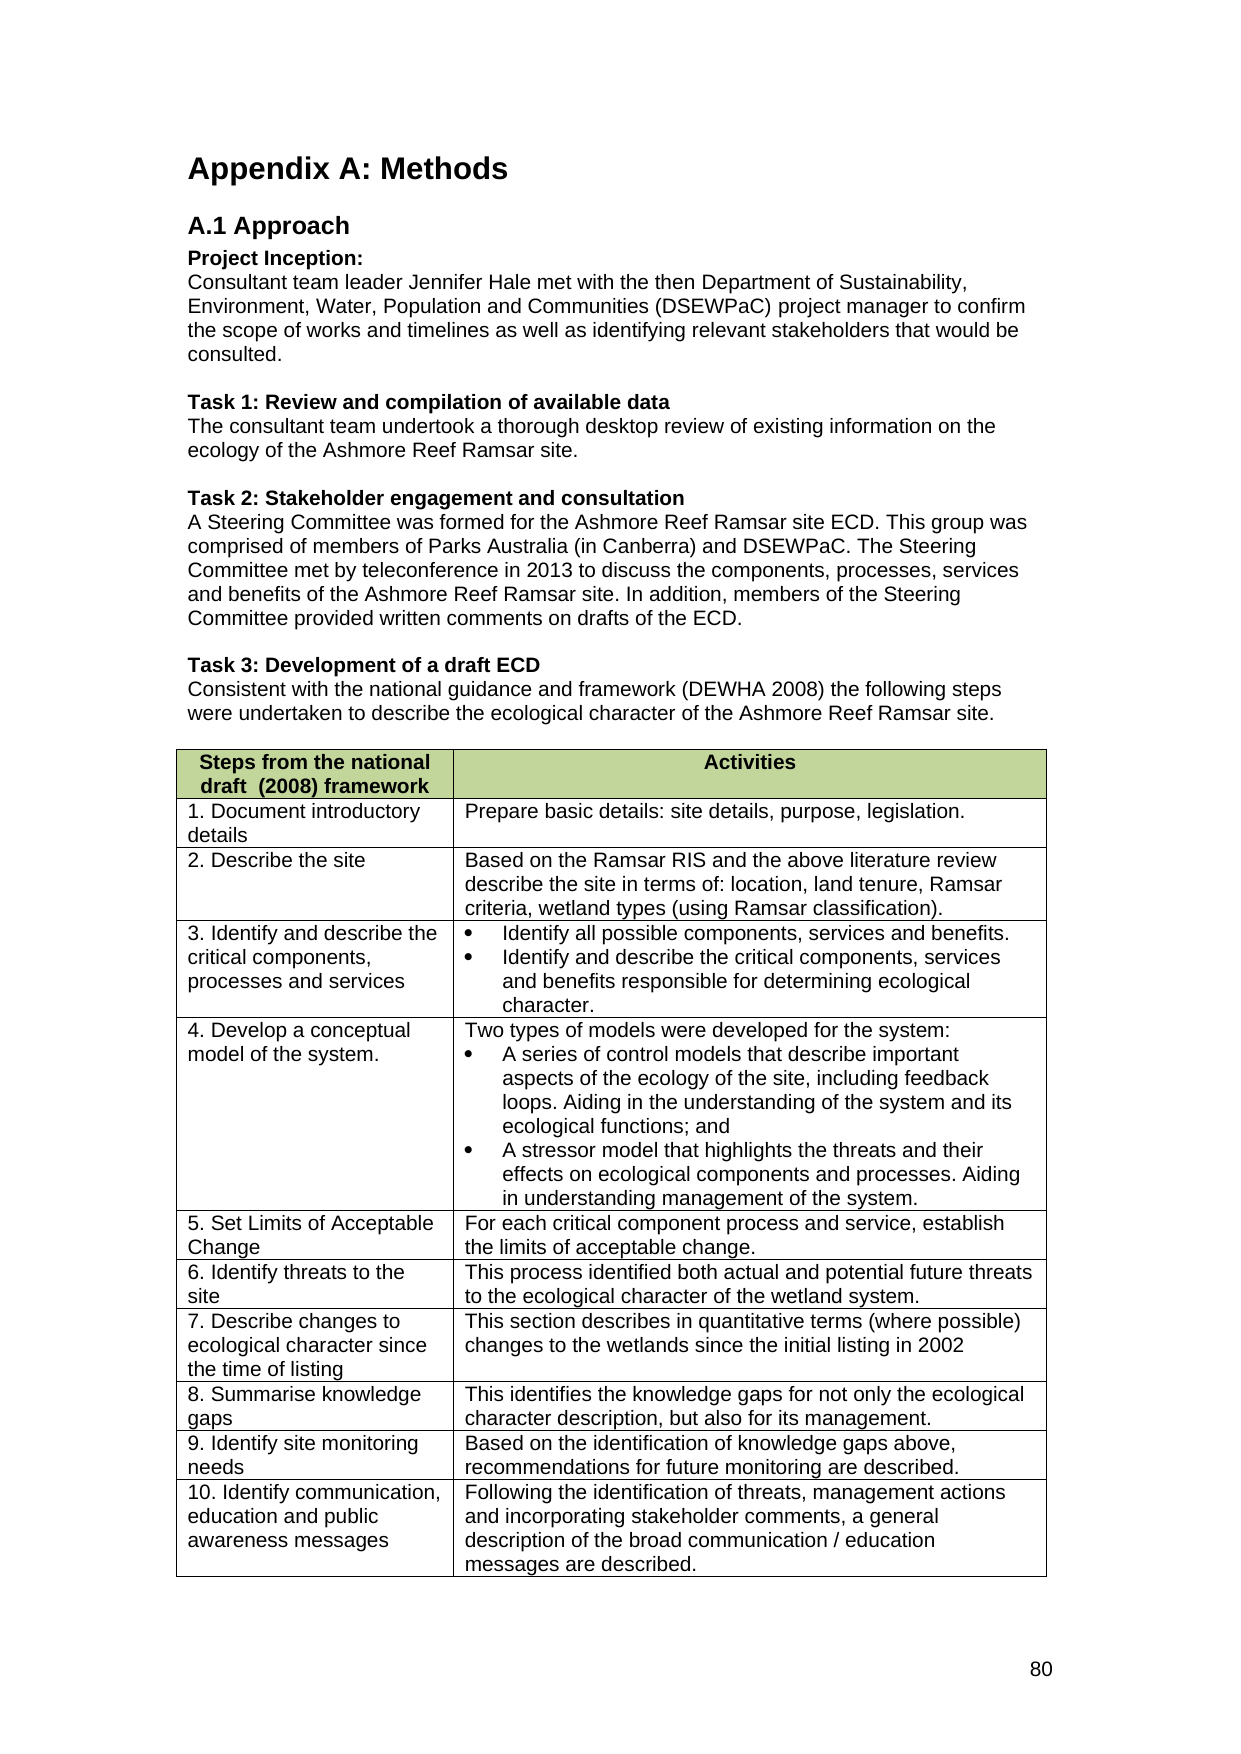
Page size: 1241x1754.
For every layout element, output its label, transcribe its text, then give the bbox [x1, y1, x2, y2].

table_cell 6. Identify threats to the site [177, 1260, 453, 1308]
text Task 1: Review and compilation of available data [187, 390, 1053, 414]
table_cell 4. Develop a conceptual model of the system. [177, 1018, 453, 1210]
text The consultant team undertook a thorough desktop review of existing information on the ecology of the Ashmore Reef Ramsar site. [187, 414, 1053, 462]
text Task 2: Stakeholder engagement and consultation [187, 486, 1053, 509]
table_cell Identify all possible components, services and benefits. Identify and describe the critical components, services and benefits responsible for determining ecological character. [454, 921, 1046, 1017]
table_cell This section describes in quantitative terms (where possible) changes to the wetlands since the initial listing in 2002 [454, 1309, 1046, 1381]
text Task 3: Development of a draft ECD [187, 653, 1053, 677]
table_cell For each critical component process and service, establish the limits of acceptable change. [454, 1211, 1046, 1259]
table_cell Prepare basic details: site details, purpose, legislation. [454, 799, 1046, 847]
text A Steering Committee was formed for the Ashmore Reef Ramsar site ECD. This group was comprised of members of Parks Australia (in Canberra) and DSEWPaC. The Steering Committee met by teleconference in 2013 to discuss the components, processes, services and benefits of the Ashmore Reef Ramsar site. In addition, members of the Steering Committee provided written comments on drafts of the ECD. [187, 509, 1053, 629]
table_cell 3. Identify and describe the critical components, processes and services [177, 921, 453, 1017]
table_cell 5. Set Limits of Acceptable Change [177, 1211, 453, 1259]
table_cell 2. Describe the site [177, 848, 453, 920]
table_cell 1. Document introductory details [177, 799, 453, 847]
table_cell Based on the Ramsar RIS and the above literature review describe the site in terms of: location, land tenure, Ramsar criteria, wetland types (using Ramsar classification). [454, 848, 1046, 920]
text Consistent with the national guidance and framework (DEWHA 2008) the following steps were undertaken to describe the ecological character of the Ashmore Reef Ramsar site. [187, 677, 1053, 725]
text Project Inception: [187, 246, 1053, 270]
table_cell 10. Identify communication, education and public awareness messages [177, 1480, 453, 1576]
subtitle Appendix A: Methods [187, 150, 1053, 186]
table_cell Following the identification of threats, management actions and incorporating stakeholder comments, a general description of the broad communication / education messages are described. [454, 1480, 1046, 1576]
table_cell Based on the identification of knowledge gaps above, recommendations for future monitoring are described. [454, 1431, 1046, 1479]
subtitle A.1 Approach [187, 211, 1053, 240]
table_cell This identifies the knowledge gaps for not only the ecological character description, but also for its management. [454, 1382, 1046, 1430]
table_cell 9. Identify site monitoring needs [177, 1431, 453, 1479]
table_cell Two types of models were developed for the system: A series of control models that describe important aspects of the ecology of the site, including feedback loops. Aiding in the understanding of the system and its ecological functions; and A stressor model that highlights the threats and their effects on ecological components and processes. Aiding in understanding management of the system. [454, 1018, 1046, 1210]
table_cell 8. Summarise knowledge gaps [177, 1382, 453, 1430]
text Consultant team leader Jennifer Hale met with the then Department of Sustainability, Environment, Water, Population and Communities (DSEWPaC) project manager to confirm the scope of works and timelines as well as identifying relevant stakeholders that would be consulted. [187, 270, 1053, 366]
table_header Steps from the national draft (2008) framework [177, 750, 453, 798]
table_header Activities [454, 750, 1046, 798]
table_cell This process identified both actual and potential future threats to the ecological character of the wetland system. [454, 1260, 1046, 1308]
table_cell 7. Describe changes to ecological character since the time of listing [177, 1309, 453, 1381]
